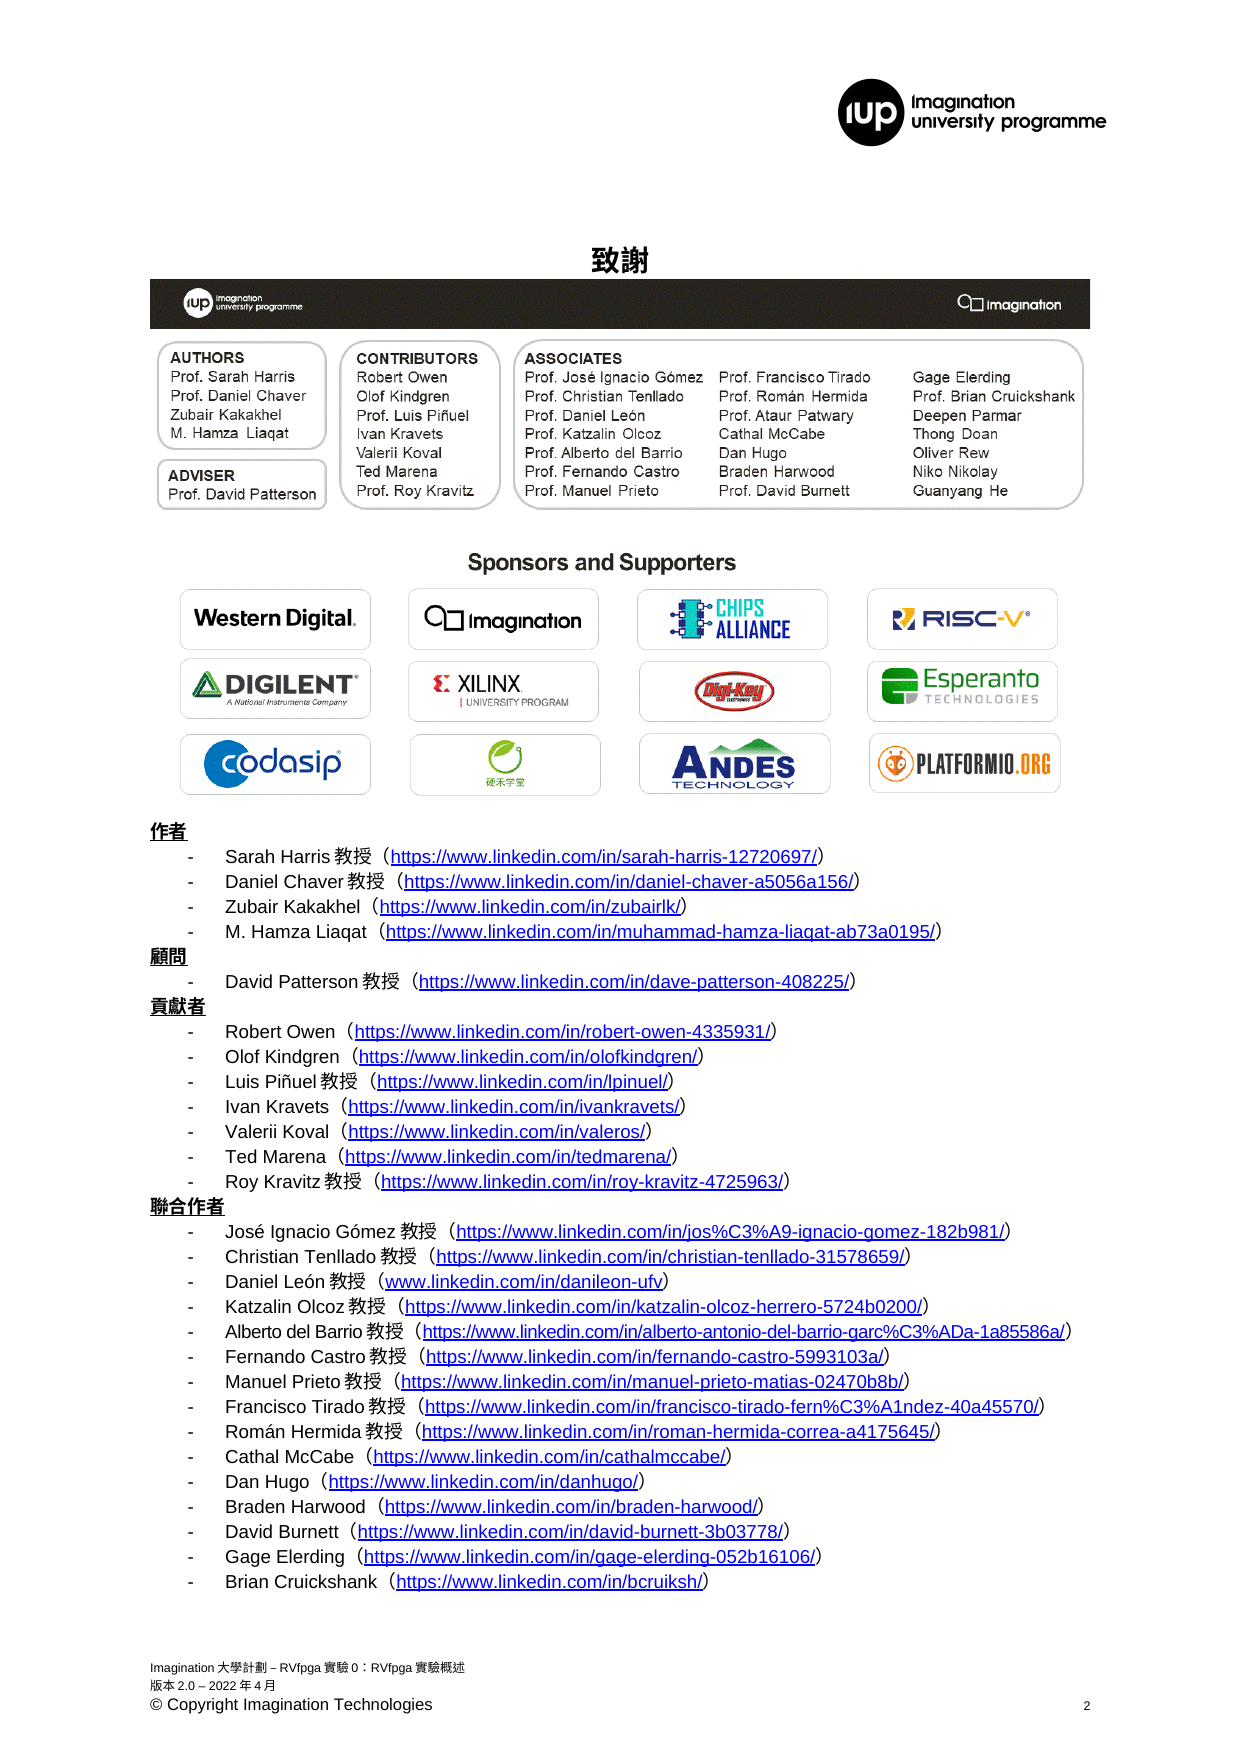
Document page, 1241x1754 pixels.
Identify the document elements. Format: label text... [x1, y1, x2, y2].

list Roy Kravitz教授（https://www.linkedin.com/in/roy-kravitz-4725963/） [187, 1168, 1090, 1193]
list M. Hamza Liaqat（https://www.linkedin.com/in/muhammad-hamza-liaqat-ab73a0195/） [187, 918, 1090, 943]
list Robert Owen（https://www.linkedin.com/in/robert-owen-4335931/） [187, 1018, 1090, 1043]
list Román Hermida教授（https://www.linkedin.com/in/roman-hermida-correa-a4175645/） [187, 1418, 1090, 1443]
list Daniel León教授（www.linkedin.com/in/danileon-ufv） [187, 1268, 1090, 1293]
list Alberto del Barrio教授（https://www.linkedin.com/in/alberto-antonio-del-barrio-garc%C3%ADa-1a85586a/） [187, 1318, 1090, 1343]
list Valerii Koval（https://www.linkedin.com/in/valeros/） [187, 1118, 1090, 1143]
picture [150, 279, 1091, 809]
list Zubair Kakakhel（https://www.linkedin.com/in/zubairlk/） [187, 893, 1090, 918]
list Gage Elerding（https://www.linkedin.com/in/gage-elerding-052b16106/） [187, 1543, 1090, 1568]
list Dan Hugo（https://www.linkedin.com/in/danhugo/） [187, 1468, 1090, 1493]
list Brian Cruickshank（https://www.linkedin.com/in/bcruiksh/） [187, 1568, 1090, 1593]
text 貢獻者 [150, 993, 1090, 1018]
list Cathal McCabe（https://www.linkedin.com/in/cathalmccabe/） [187, 1443, 1090, 1468]
text 作者 [150, 818, 1090, 843]
list José Ignacio Gómez教授（https://www.linkedin.com/in/jos%C3%A9-ignacio-gomez-182b981/） [187, 1218, 1090, 1243]
list Braden Harwood（https://www.linkedin.com/in/braden-harwood/） [187, 1493, 1090, 1518]
list Francisco Tirado教授（https://www.linkedin.com/in/francisco-tirado-fern%C3%A1ndez-40a45570/） [187, 1393, 1090, 1418]
list Olof Kindgren（https://www.linkedin.com/in/olofkindgren/） [187, 1043, 1090, 1068]
list Katzalin Olcoz教授（https://www.linkedin.com/in/katzalin-olcoz-herrero-5724b0200/） [187, 1293, 1090, 1318]
text 聯合作者 [150, 1193, 1090, 1218]
list David Patterson教授（https://www.linkedin.com/in/dave-patterson-408225/） [187, 968, 1090, 993]
list Ivan Kravets（https://www.linkedin.com/in/ivankravets/） [187, 1093, 1090, 1118]
list Christian Tenllado教授（https://www.linkedin.com/in/christian-tenllado-31578659/） [187, 1243, 1090, 1268]
list Luis Piñuel教授（https://www.linkedin.com/in/lpinuel/） [187, 1068, 1090, 1093]
list Daniel Chaver教授（https://www.linkedin.com/in/daniel-chaver-a5056a156/） [187, 868, 1090, 893]
list Ted Marena（https://www.linkedin.com/in/tedmarena/） [187, 1143, 1090, 1168]
picture [837, 77, 1108, 148]
list Fernando Castro教授（https://www.linkedin.com/in/fernando-castro-5993103a/） [187, 1343, 1090, 1368]
text 顧問 [150, 943, 1090, 968]
list Manuel Prieto教授（https://www.linkedin.com/in/manuel-prieto-matias-02470b8b/） [187, 1368, 1090, 1393]
list David Burnett（https://www.linkedin.com/in/david-burnett-3b03778/） [187, 1518, 1090, 1543]
list Sarah Harris教授（https://www.linkedin.com/in/sarah-harris-12720697/） [187, 843, 1090, 868]
subtitle 致謝 [150, 237, 1090, 279]
